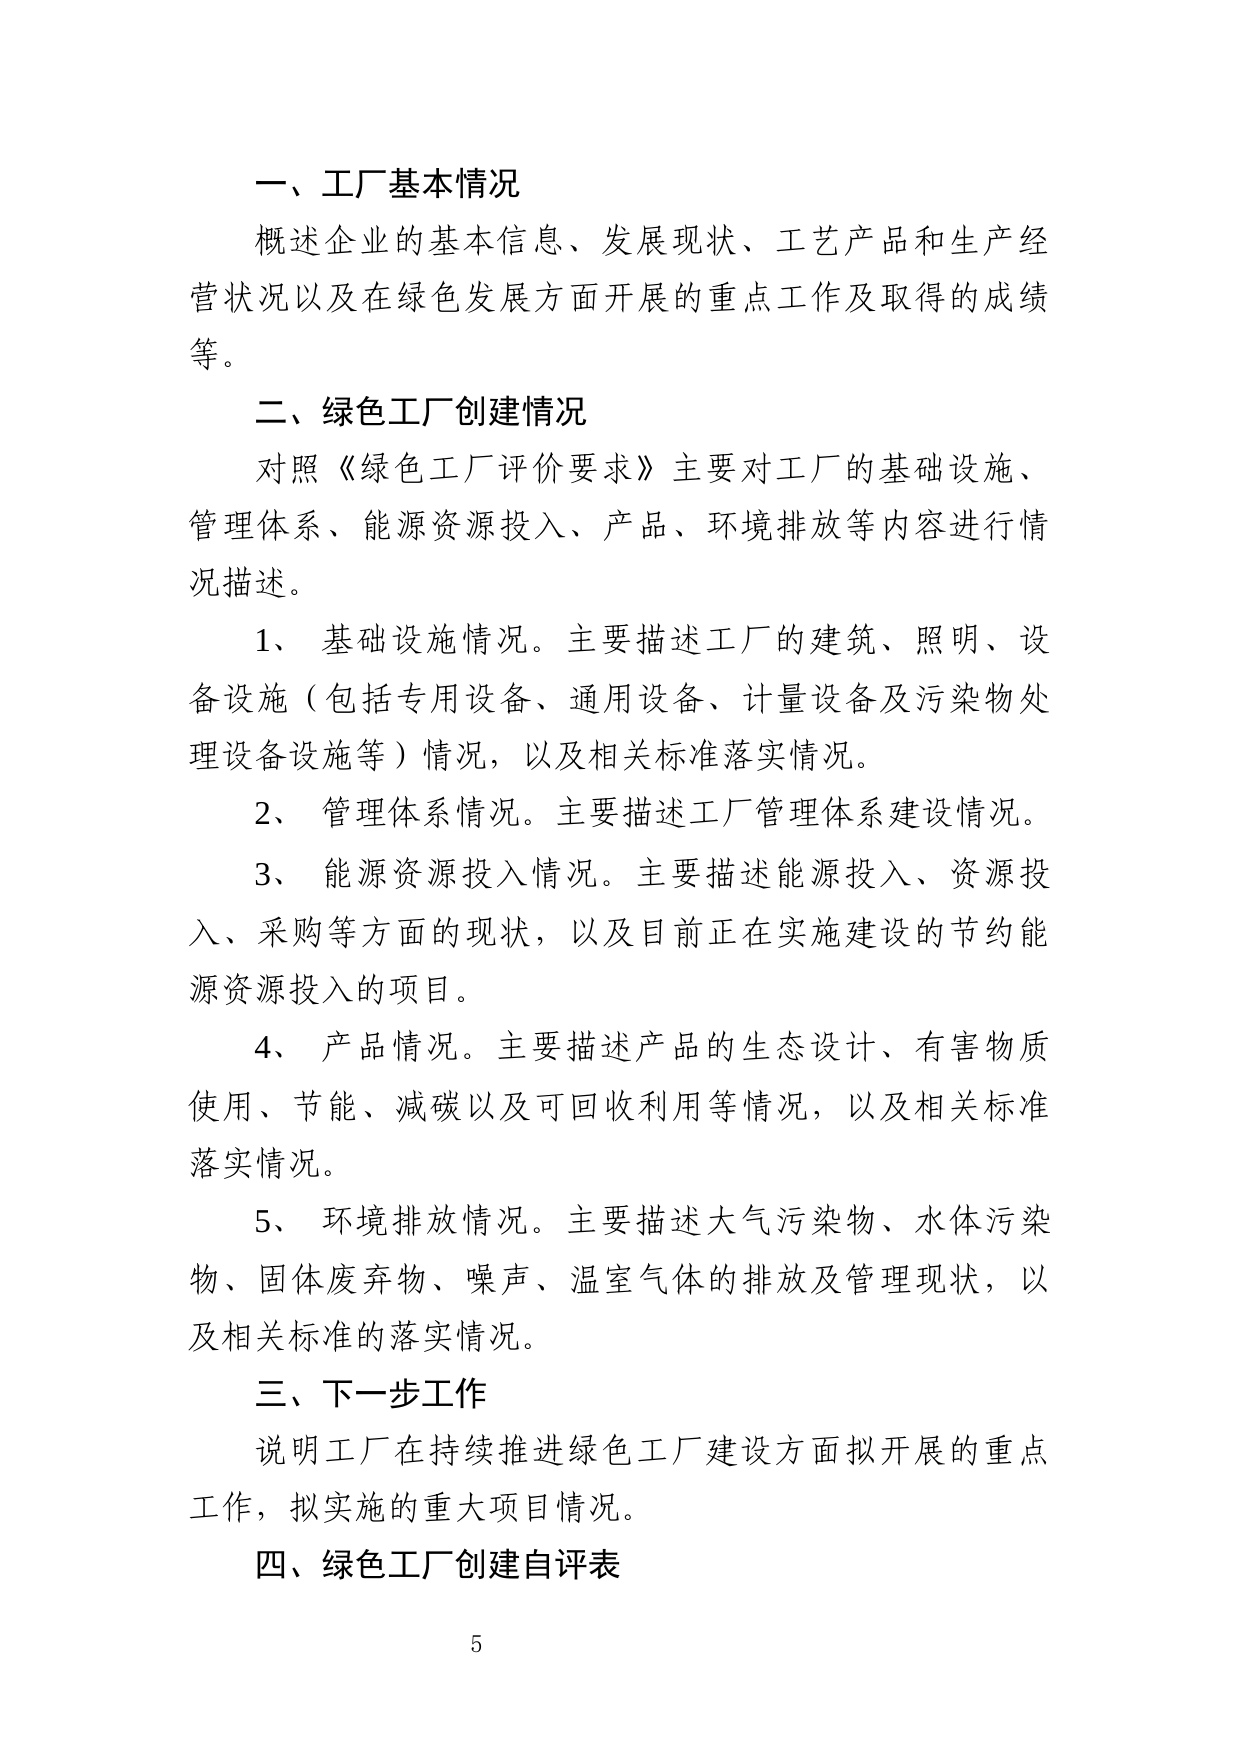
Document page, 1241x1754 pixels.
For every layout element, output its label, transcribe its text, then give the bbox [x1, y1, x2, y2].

text 二、绿色工厂创建情况 [187, 390, 1053, 428]
list 环境排放情况。主要描述大气污染物、水体污染物、固体废弃物、噪声、温室气体的排放及管理现状，以及相关标准的落实情况。 [187, 1199, 1053, 1353]
list 能源资源投入情况。主要描述能源投入、资源投入、采购等方面的现状，以及目前正在实施建设的节约能源资源投入的项目。 [187, 852, 1053, 1006]
list 管理体系情况。主要描述工厂管理体系建设情况。 [187, 791, 1053, 832]
text 一、工厂基本情况 [187, 162, 1053, 200]
text 四、绿色工厂创建自评表 [187, 1543, 1053, 1581]
list 基础设施情况。主要描述工厂的建筑、照明、设备设施（包括专用设备、通用设备、计量设备及污染物处理设备设施等）情况，以及相关标准落实情况。 [187, 618, 1053, 772]
text 说明工厂在持续推进绿色工厂建设方面拟开展的重点工作，拟实施的重大项目情况。 [187, 1429, 1053, 1524]
text 概述企业的基本信息、发展现状、工艺产品和生产经营状况以及在绿色发展方面开展的重点工作及取得的成绩等。 [187, 219, 1053, 371]
list 产品情况。主要描述产品的生态设计、有害物质使用、节能、减碳以及可回收利用等情况，以及相关标准落实情况。 [187, 1025, 1053, 1180]
text 三、下一步工作 [187, 1372, 1053, 1410]
text 对照《绿色工厂评价要求》主要对工厂的基础设施、管理体系、能源资源投入、产品、环境排放等内容进行情况描述。 [187, 447, 1053, 599]
